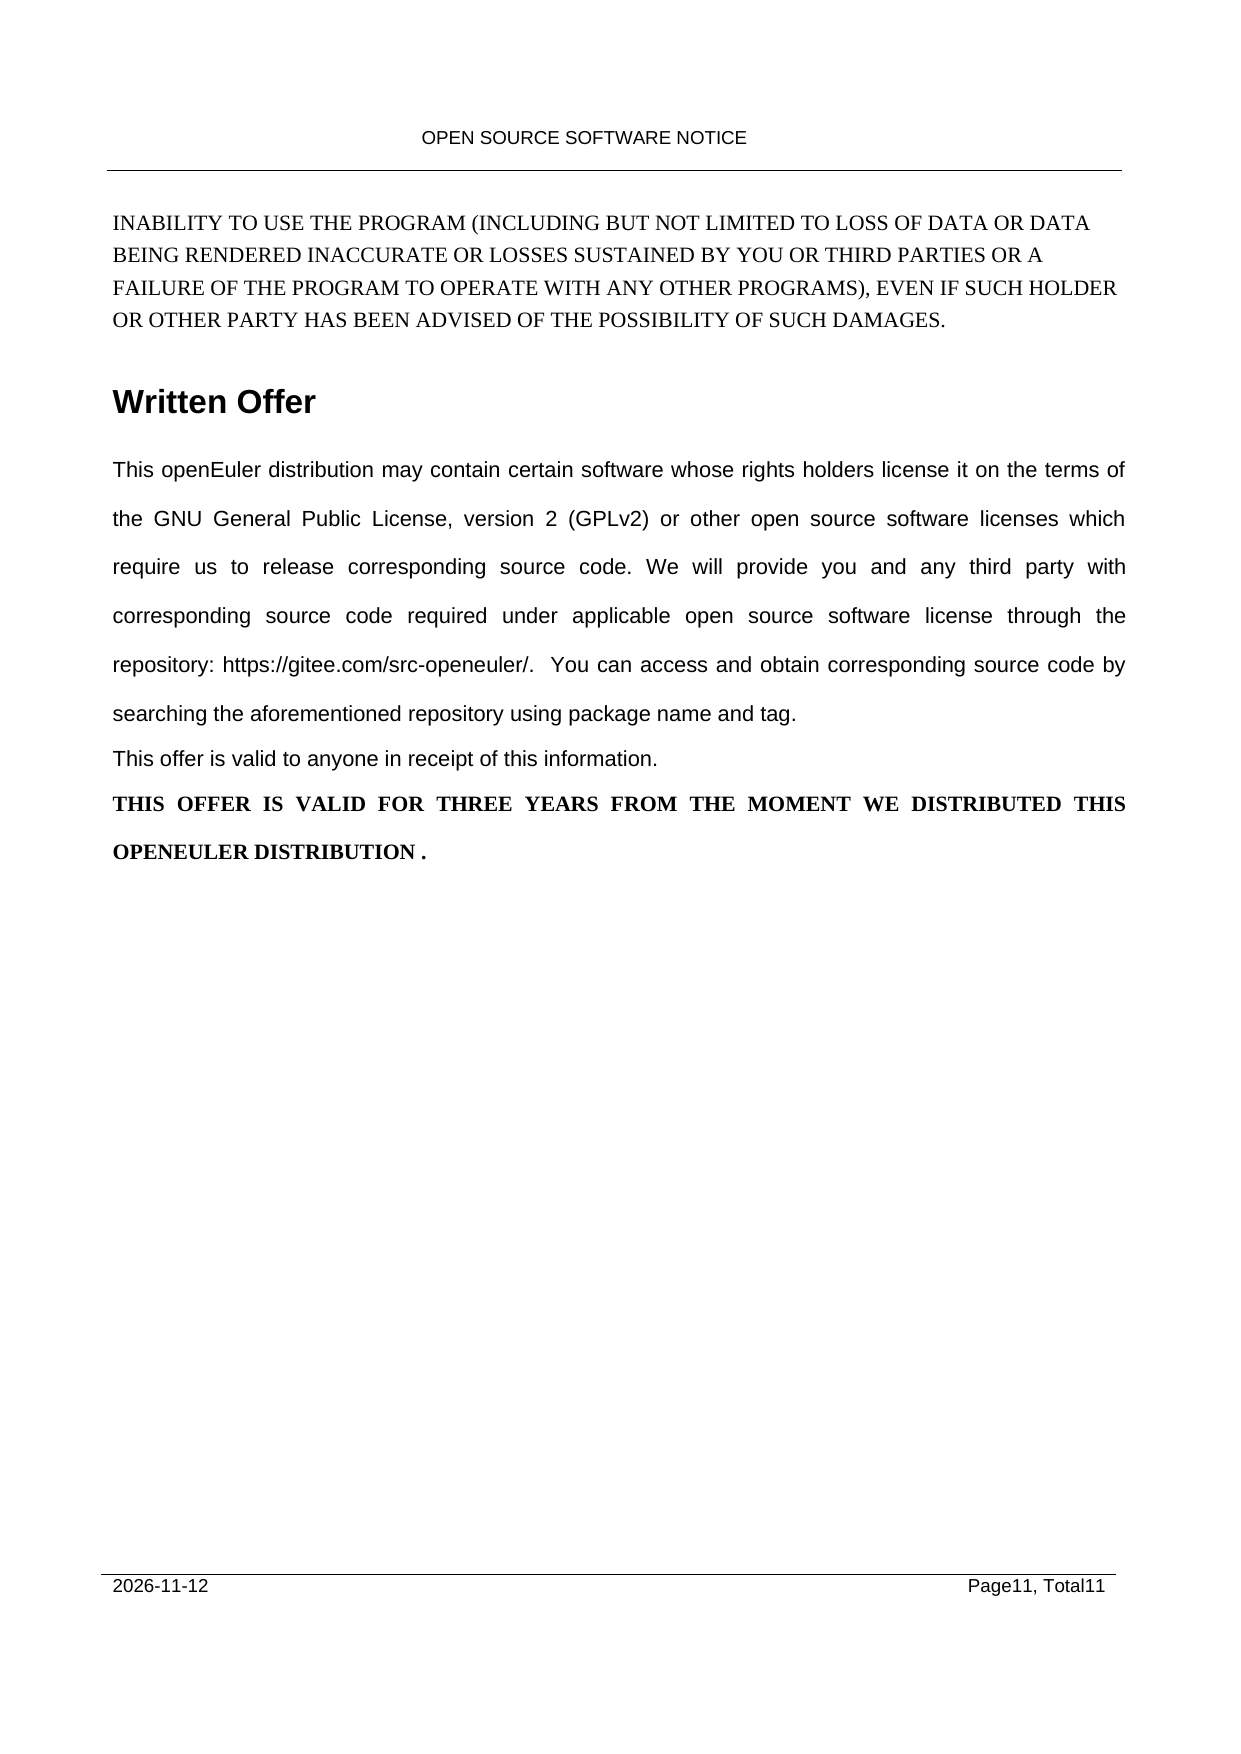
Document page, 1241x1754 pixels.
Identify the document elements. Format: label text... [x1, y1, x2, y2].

text This openEuler distribution may contain certain software whose rights holders license it on the terms of the GNU General Public License, version 2 (GPLv2) or other open source software licenses which require us to release corresponding source code. We will provide you and any third party with corresponding source code required under applicable open source software license through the repository: https://gitee.com/src-openeuler/. You can access and obtain corresponding source code by searching the aforementioned repository using package name and tag. [112, 453, 1128, 729]
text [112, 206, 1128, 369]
text THIS OFFER IS VALID FOR THREE YEARS FROM THE MOMENT WE DISTRIBUTED THIS OPENEULER DISTRIBUTION . [112, 787, 1128, 868]
text This offer is valid to anyone in receipt of this information. [112, 742, 1128, 774]
text Written Offer [112, 369, 1128, 434]
